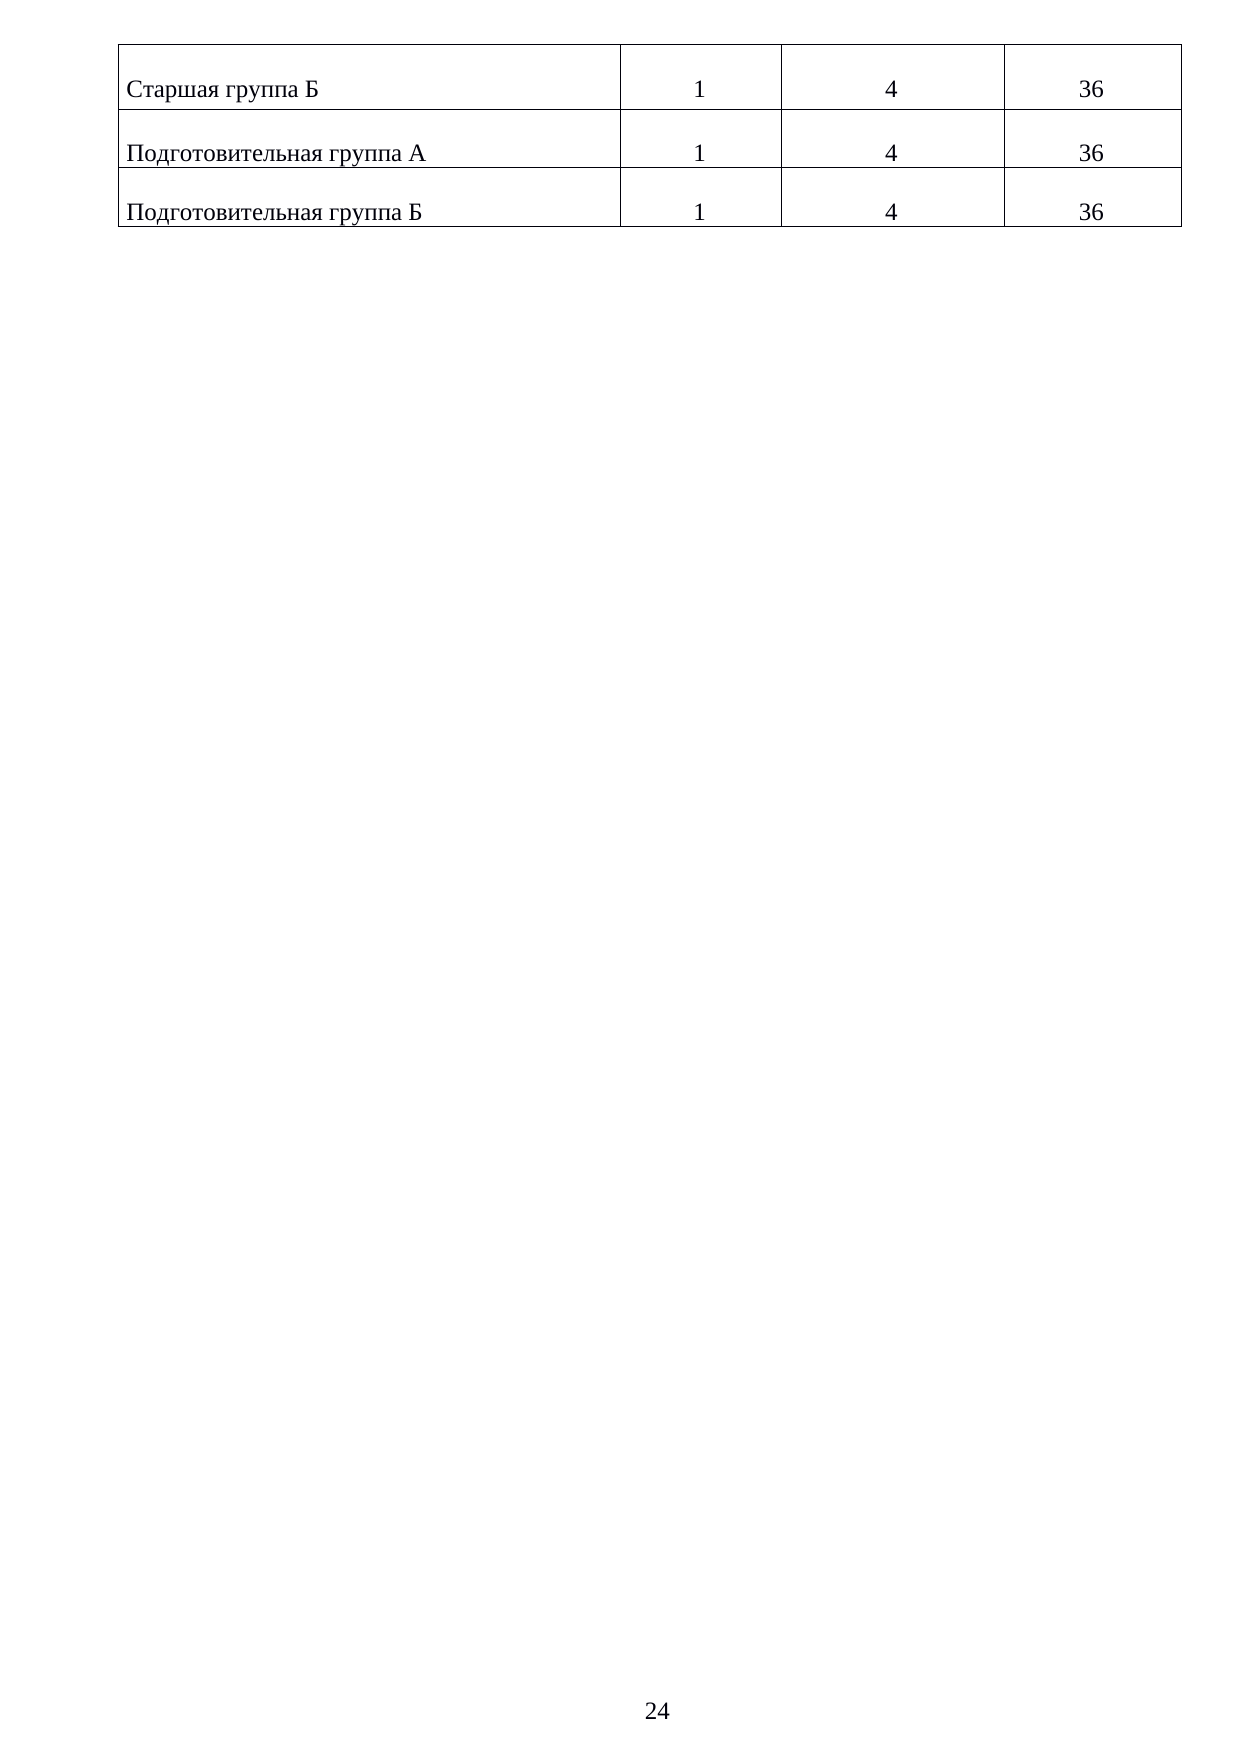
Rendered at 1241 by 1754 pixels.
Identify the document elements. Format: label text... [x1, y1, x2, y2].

table_cell 4 [782, 110, 1004, 167]
table_cell Старшая группа Б [119, 45, 620, 108]
table_cell Подготовительная группа А [119, 110, 620, 167]
table_cell 4 [782, 45, 1004, 108]
table_cell 36 [1005, 110, 1181, 167]
table_cell 1 [621, 45, 781, 108]
table_cell 4 [782, 168, 1004, 226]
table_cell Подготовительная группа Б [119, 168, 620, 226]
table_cell 36 [1005, 45, 1181, 108]
table_cell 1 [621, 110, 781, 167]
table_cell 36 [1005, 168, 1181, 226]
table_cell 1 [621, 168, 781, 226]
